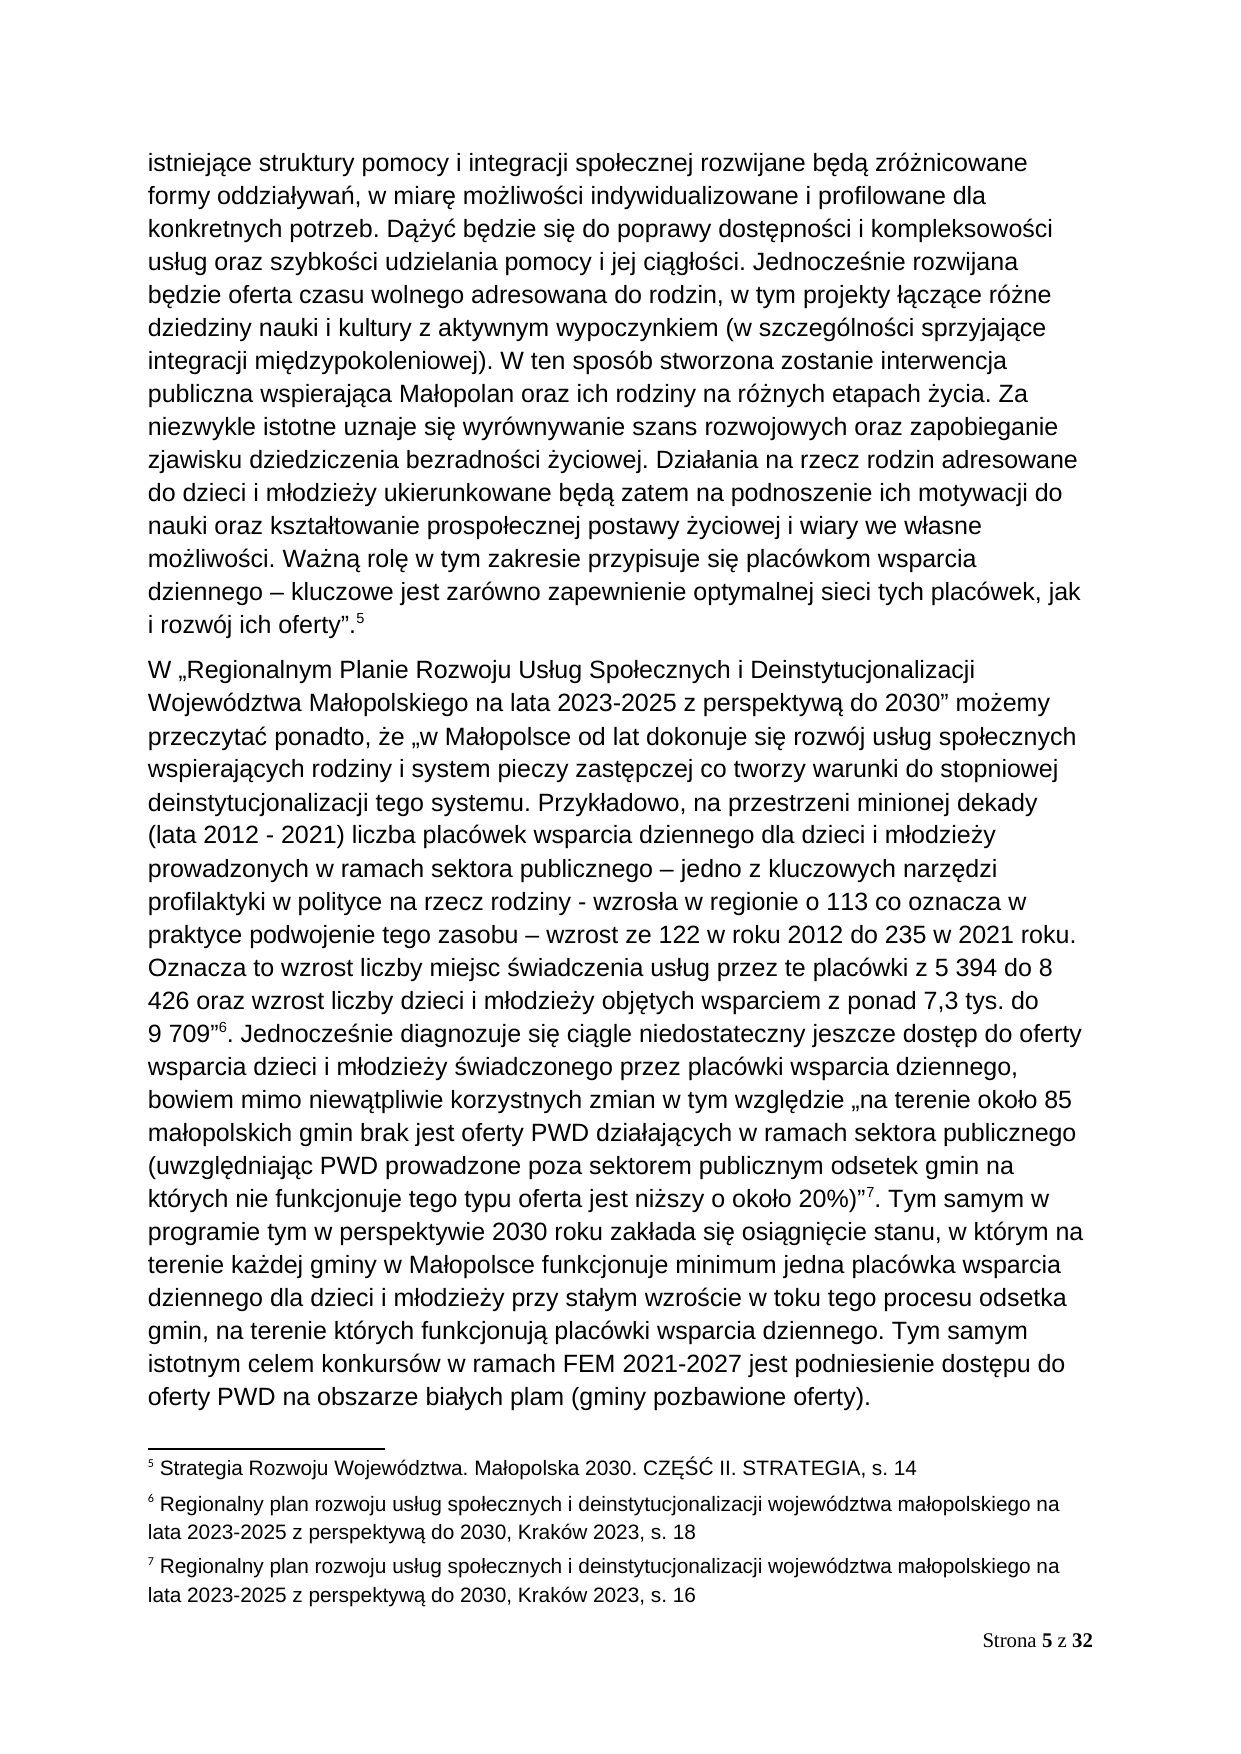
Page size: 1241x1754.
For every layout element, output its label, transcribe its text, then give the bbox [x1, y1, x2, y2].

text W „Regionalnym Planie Rozwoju Usług Społecznych i Deinstytucjonalizacji Województwa Małopolskiego na lata 2023-2025 z perspektywą do 2030” możemy przeczytać ponadto, że „w Małopolsce od lat dokonuje się rozwój usług społecznych wspierających rodziny i system pieczy zastępczej co tworzy warunki do stopniowej deinstytucjonalizacji tego systemu. Przykładowo, na przestrzeni minionej dekady (lata 2012 - 2021) liczba placówek wsparcia dziennego dla dzieci i młodzieży prowadzonych w ramach sektora publicznego – jedno z kluczowych narzędzi profilaktyki w polityce na rzecz rodziny - wzrosła w regionie o 113 co oznacza w praktyce podwojenie tego zasobu – wzrost ze 122 w roku 2012 do 235 w 2021 roku. Oznacza to wzrost liczby miejsc świadczenia usług przez te placówki z 5 394 do 8 426 oraz wzrost liczby dzieci i młodzieży objętych wsparciem z ponad 7,3 tys. do 9 709”. Jednocześnie diagnozuje się ciągle niedostateczny jeszcze dostęp do oferty wsparcia dzieci i młodzieży świadczonego przez placówki wsparcia dziennego, bowiem mimo niewątpliwie korzystnych zmian w tym względzie „na terenie około 85 małopolskich gmin brak jest oferty PWD działających w ramach sektora publicznego (uwzględniając PWD prowadzone poza sektorem publicznym odsetek gmin na których nie funkcjonuje tego typu oferta jest niższy o około 20%)”. Tym samym w programie tym w perspektywie 2030 roku zakłada się osiągnięcie stanu, w którym na terenie każdej gminy w Małopolsce funkcjonuje minimum jedna placówka wsparcia dziennego dla dzieci i młodzieży przy stałym wzroście w toku tego procesu odsetka gmin, na terenie których funkcjonują placówki wsparcia dziennego. Tym samym istotnym celem konkursów w ramach FEM 2021-2027 jest podniesienie dostępu do oferty PWD na obszarze białych plam (gminy pozbawione oferty). [148, 655, 1093, 1411]
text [148, 148, 1093, 639]
